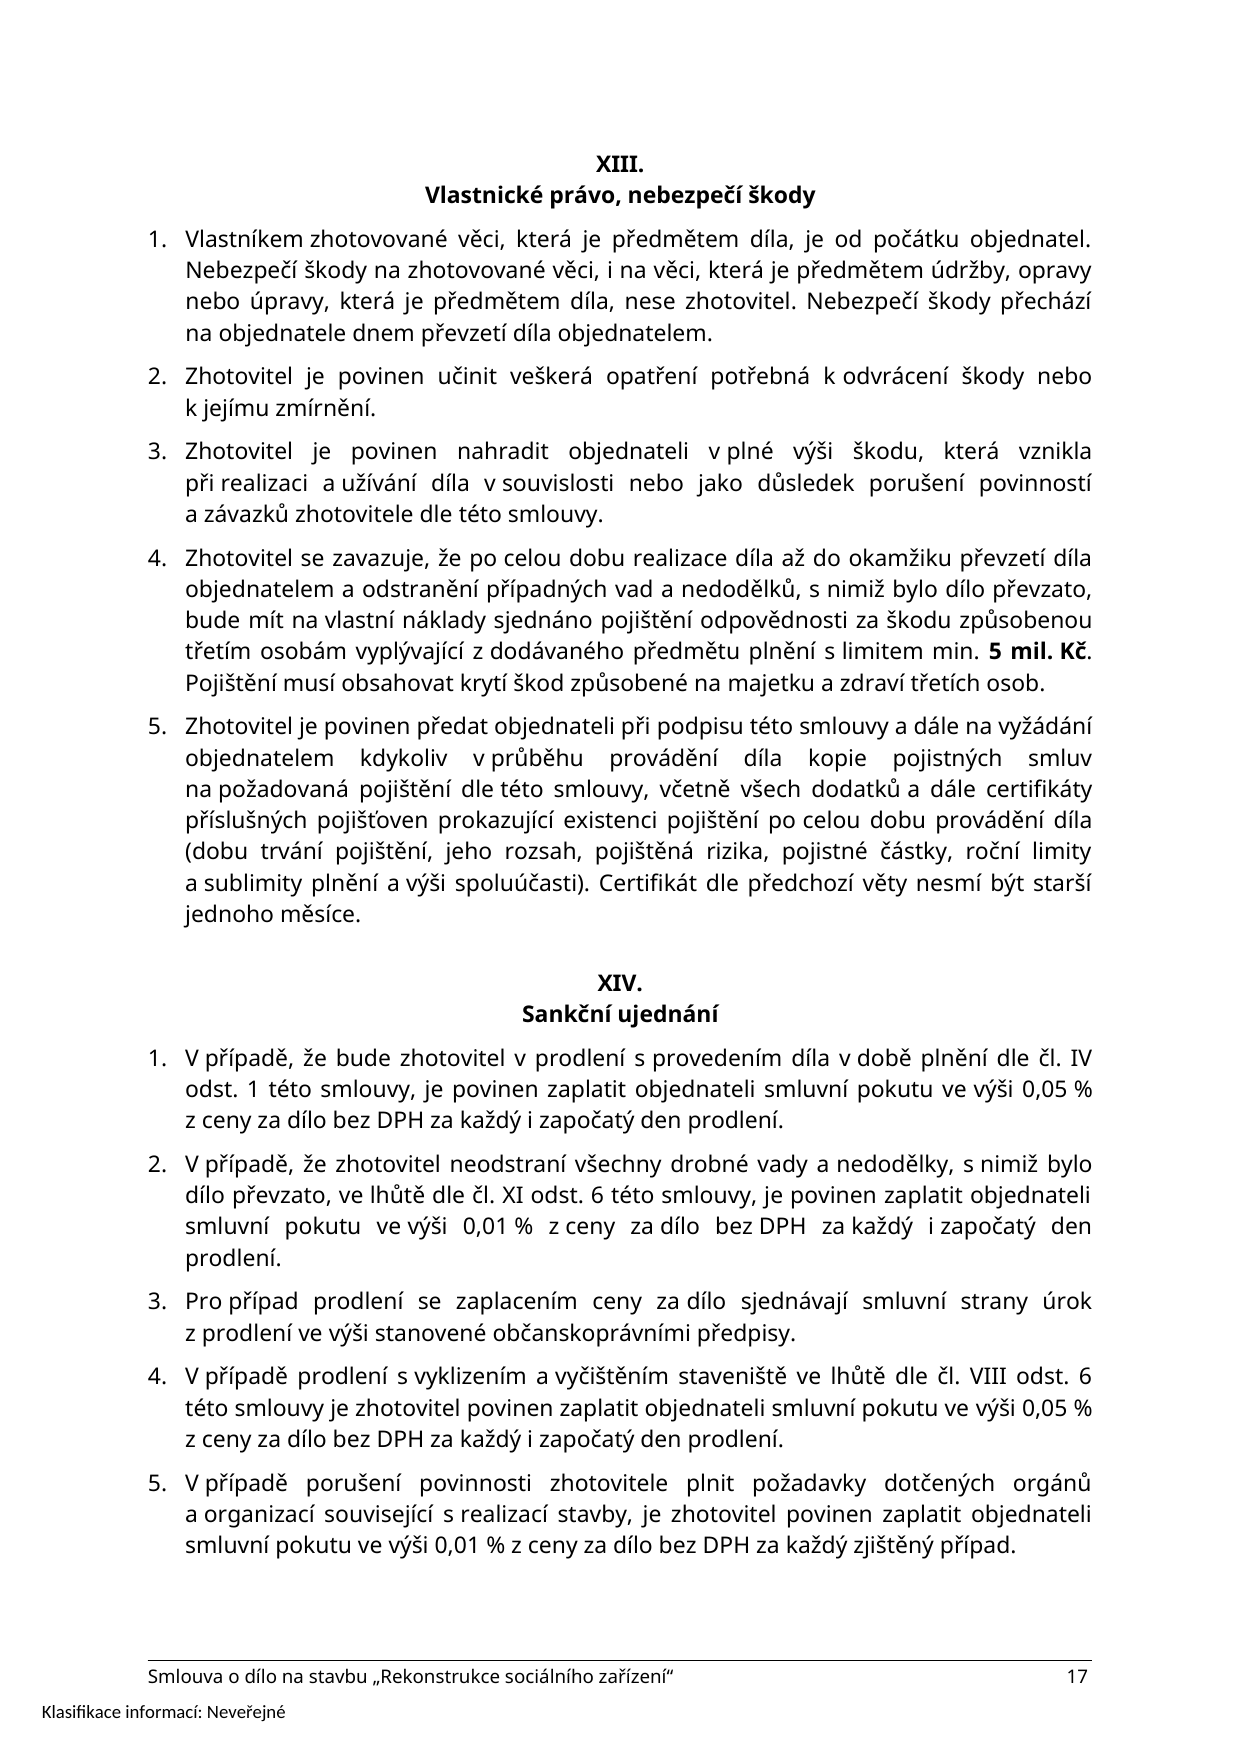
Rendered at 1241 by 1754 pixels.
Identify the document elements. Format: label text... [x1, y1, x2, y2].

list V případě porušení povinnosti zhotovitele plnit požadavky dotčených orgánů a organizací související s realizací stavby, je zhotovitel povinen zaplatit objednateli smluvní pokutu ve výši 0,01 % z ceny za dílo bez DPH za každý zjištěný případ. [148, 1466, 1092, 1560]
list Zhotovitel je povinen předat objednateli při podpisu této smlouvy a dále na vyžádání objednatelem kdykoliv v průběhu provádění díla kopie pojistných smluv na požadovaná pojištění dle této smlouvy, včetně všech dodatků a dále certifikáty příslušných pojišťoven prokazující existenci pojištění po celou dobu provádění díla (dobu trvání pojištění, jeho rozsah, pojištěná rizika, pojistné částky, roční limity a sublimity plnění a výši spoluúčasti). Certifikát dle předchozí věty nesmí být starší jednoho měsíce. [148, 710, 1092, 929]
list Pro případ prodlení se zaplacením ceny za dílo sjednávají smluvní strany úrok z prodlení ve výši stanovené občanskoprávními předpisy. [148, 1285, 1092, 1348]
list Zhotovitel se zavazuje, že po celou dobu realizace díla až do okamžiku převzetí díla objednatelem a odstranění případných vad a nedodělků, s nimiž bylo dílo převzato, bude mít na vlastní náklady sjednáno pojištění odpovědnosti za škodu způsobenou třetím osobám vyplývající z dodávaného předmětu plnění s limitem min. 5 mil. Kč. Pojištění musí obsahovat krytí škod způsobené na majetku a zdraví třetích osob. [148, 541, 1092, 698]
text XIV. Sankční ujednání [148, 966, 1092, 1029]
list V případě, že zhotovitel neodstraní všechny drobné vady a nedodělky, s nimiž bylo dílo převzato, ve lhůtě dle čl. XI odst. 6 této smlouvy, je povinen zaplatit objednateli smluvní pokutu ve výši 0,01 % z ceny za dílo bez DPH za každý i započatý den prodlení. [148, 1148, 1092, 1273]
list Zhotovitel je povinen učinit veškerá opatření potřebná k odvrácení škody nebo k jejímu zmírnění. [148, 360, 1092, 423]
list Zhotovitel je povinen nahradit objednateli v plné výši škodu, která vznikla při realizaci a užívání díla v souvislosti nebo jako důsledek porušení povinností a závazků zhotovitele dle této smlouvy. [148, 435, 1092, 529]
list V případě, že bude zhotovitel v prodlení s provedením díla v době plnění dle čl. IV odst. 1 této smlouvy, je povinen zaplatit objednateli smluvní pokutu ve výši 0,05 % z ceny za dílo bez DPH za každý i započatý den prodlení. [148, 1041, 1092, 1135]
text XIII. Vlastnické právo, nebezpečí škody [148, 148, 1092, 210]
list V případě prodlení s vyklizením a vyčištěním staveniště ve lhůtě dle čl. VIII odst. 6 této smlouvy je zhotovitel povinen zaplatit objednateli smluvní pokutu ve výši 0,05 % z ceny za dílo bez DPH za každý i započatý den prodlení. [148, 1360, 1092, 1454]
list Vlastníkem zhotovované věci, která je předmětem díla, je od počátku objednatel. Nebezpečí škody na zhotovované věci, i na věci, která je předmětem údržby, opravy nebo úpravy, která je předmětem díla, nese zhotovitel. Nebezpečí škody přechází na objednatele dnem převzetí díla objednatelem. [148, 223, 1092, 348]
